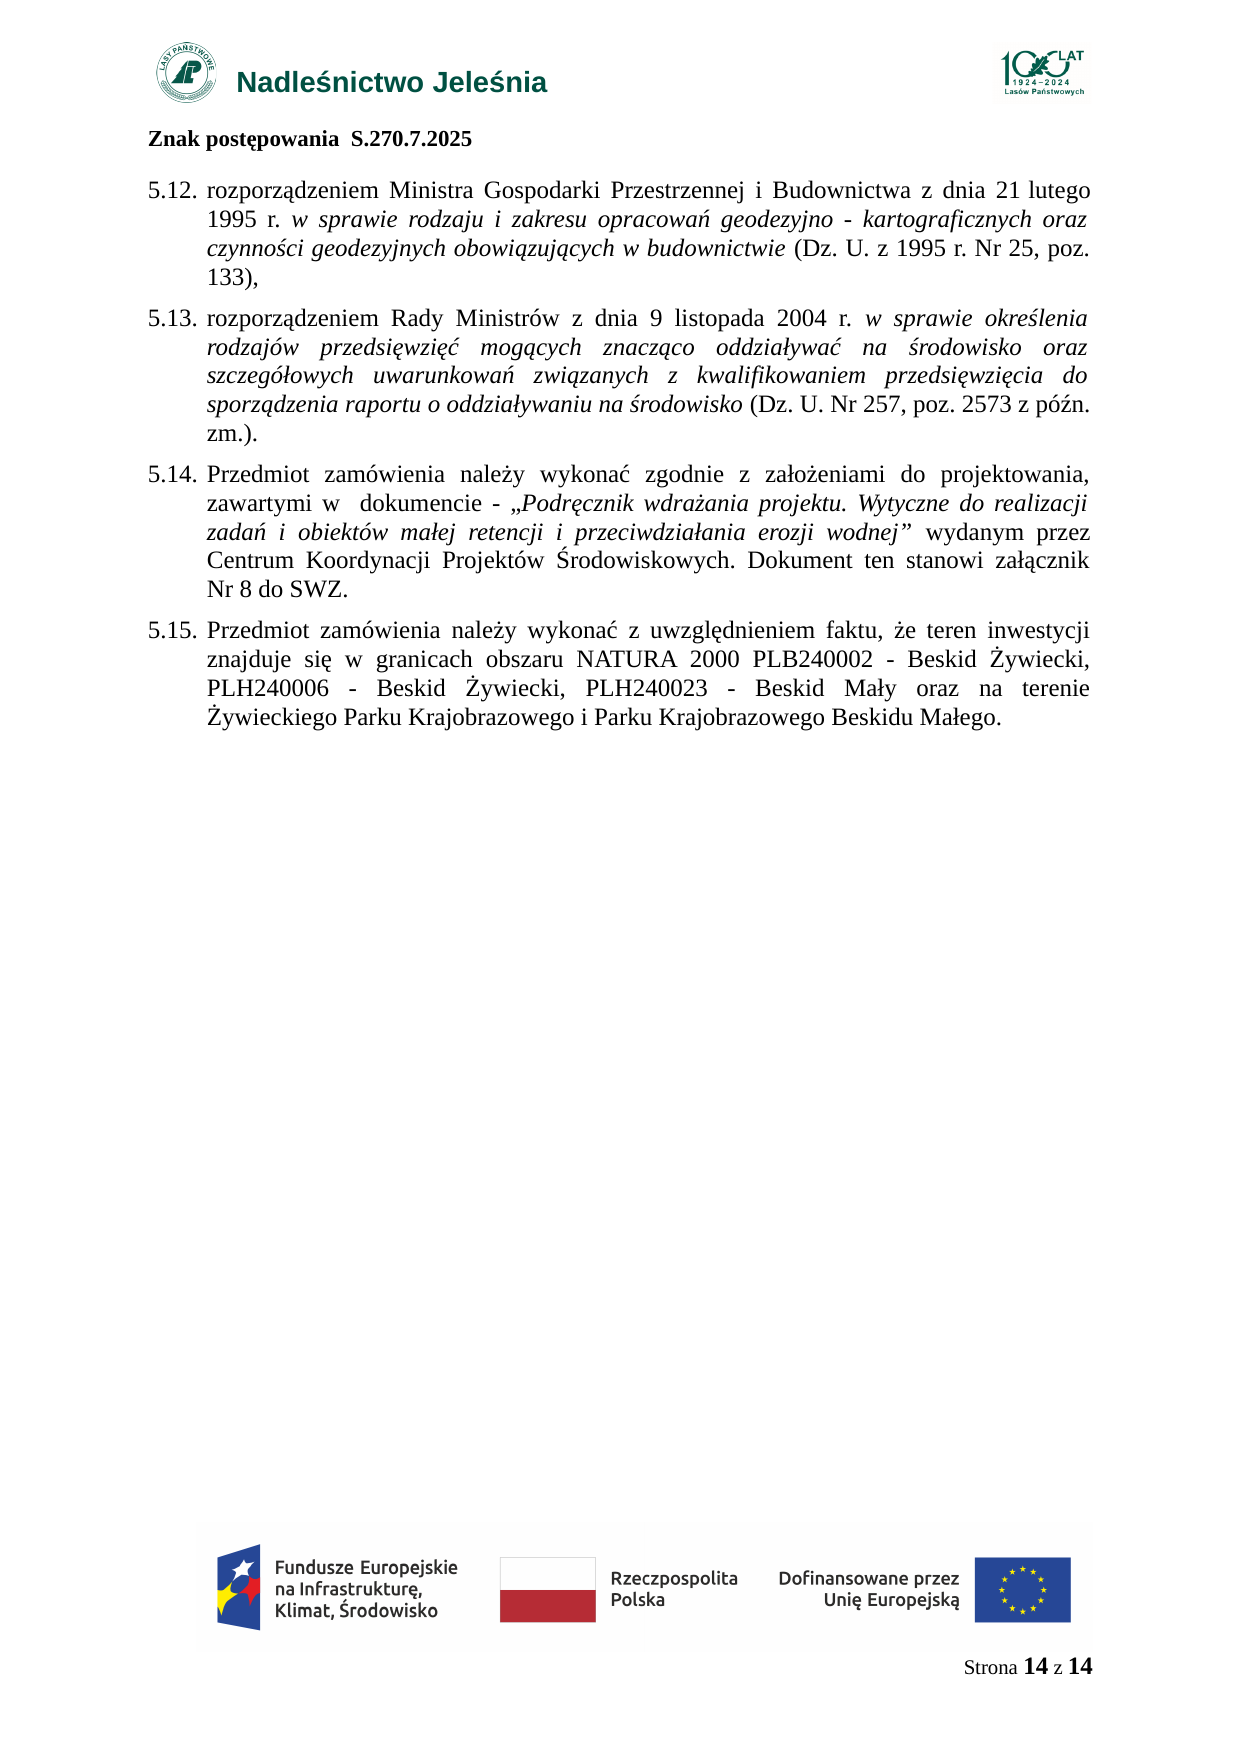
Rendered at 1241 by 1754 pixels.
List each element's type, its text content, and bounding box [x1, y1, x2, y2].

list Przedmiot zamówienia należy wykonać zgodnie z założeniami do projektowania, zawartymi w dokumencie - „Podręcznik wdrażania projektu. Wytyczne do realizacji zadań i obiektów małej retencji i przeciwdziałania erozji wodnej” wydanym przez Centrum Koordynacji Projektów Środowiskowych. Dokument ten stanowi załącznik Nr 8 do SWZ. [148, 459, 1091, 603]
list Przedmiot zamówienia należy wykonać z uwzględnieniem faktu, że teren inwestycji znajduje się w granicach obszaru NATURA 2000 PLB240002 - Beskid Żywiecki, PLH240006 - Beskid Żywiecki, PLH240023 - Beskid Mały oraz na terenie Żywieckiego Parku Krajobrazowego i Parku Krajobrazowego Beskidu Małego. [148, 615, 1091, 730]
list rozporządzeniem Rady Ministrów z dnia 9 listopada 2004 r. w sprawie określenia rodzajów przedsięwzięć mogących znacząco oddziaływać na środowisko oraz szczegółowych uwarunkowań związanych z kwalifikowaniem przedsięwzięcia do sporządzenia raportu o oddziaływaniu na środowisko (Dz. U. Nr 257, poz. 2573 z późn. zm.). [148, 303, 1091, 447]
list rozporządzeniem Ministra Gospodarki Przestrzennej i Budownictwa z dnia 21 lutego 1995 r. w sprawie rodzaju i zakresu opracowań geodezyjno - kartograficznych oraz czynności geodezyjnych obowiązujących w budownictwie (Dz. U. z 1995 r. Nr 25, poz. 133), [148, 175, 1091, 290]
picture [992, 42, 1092, 104]
picture [196, 1522, 1093, 1652]
